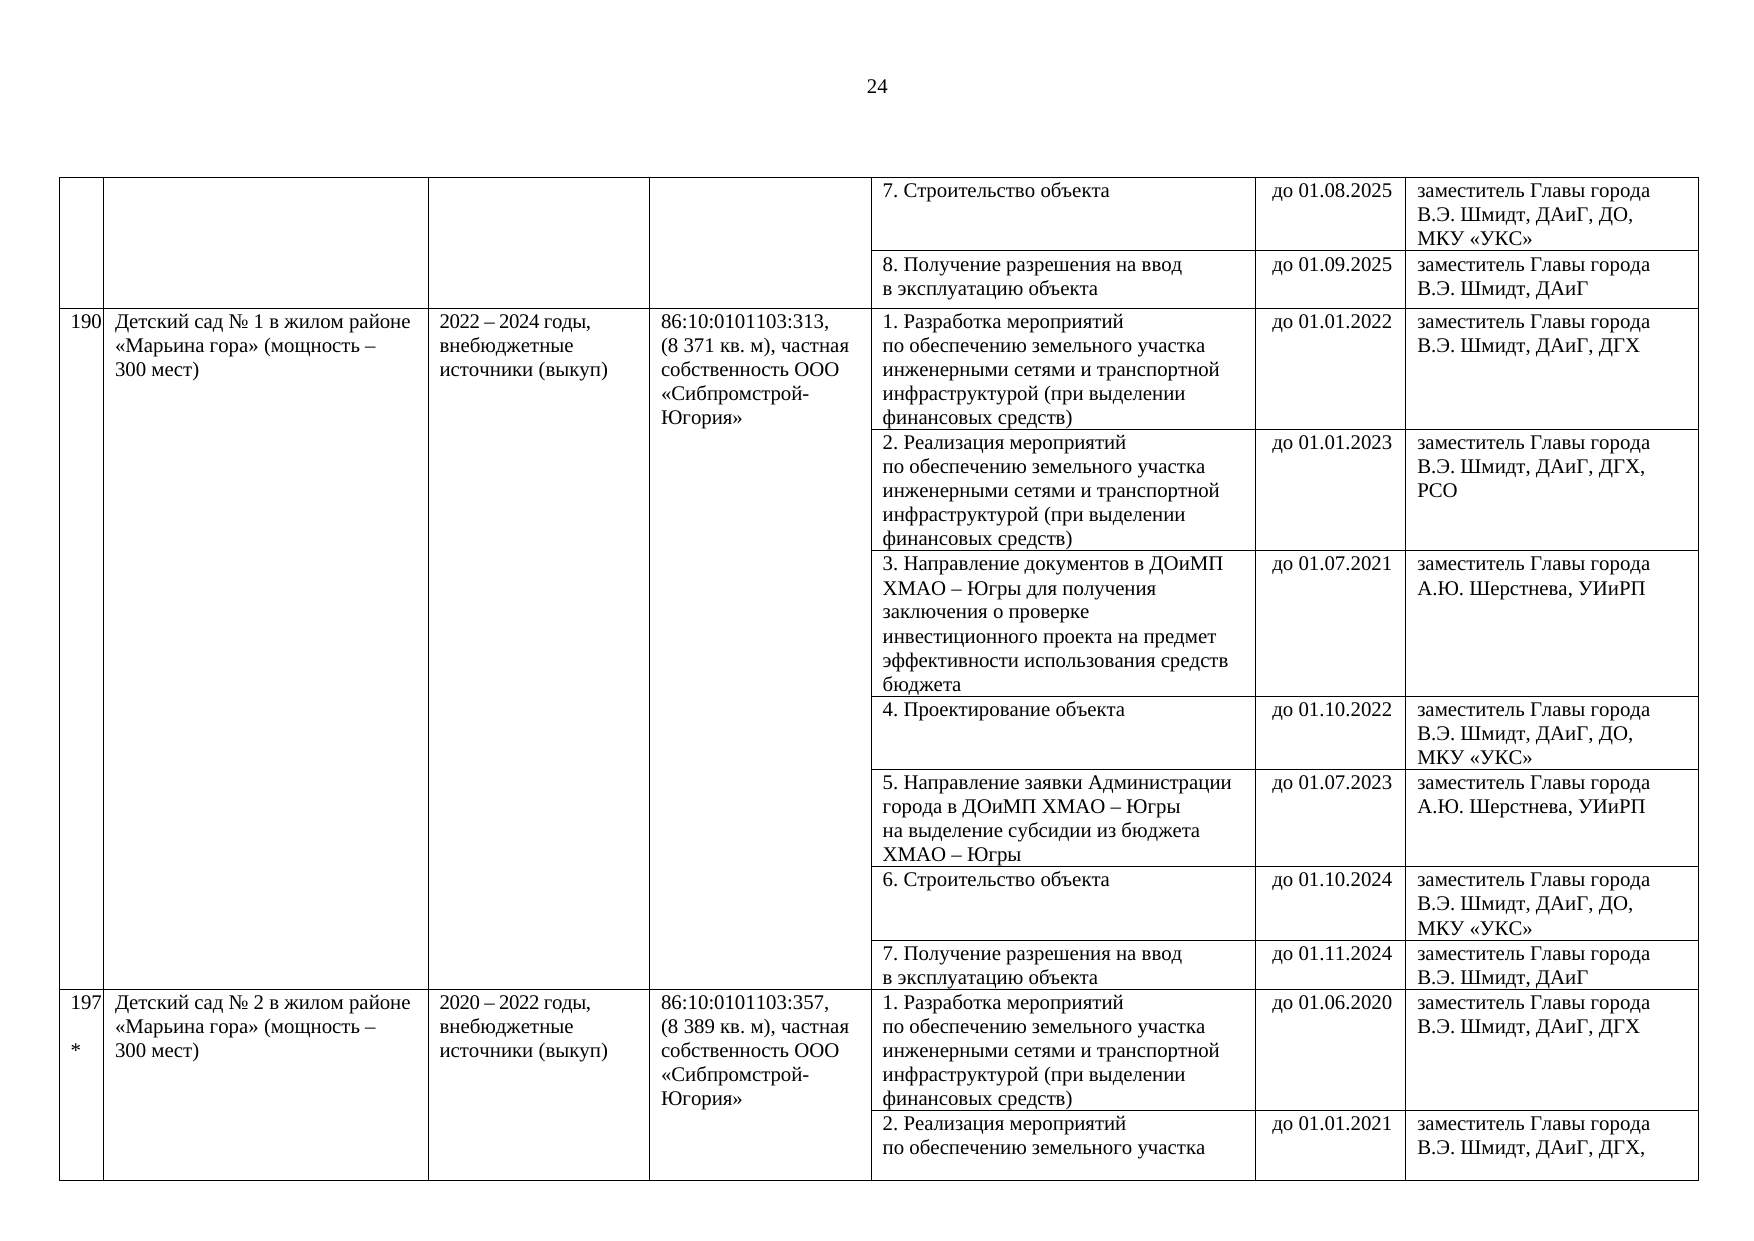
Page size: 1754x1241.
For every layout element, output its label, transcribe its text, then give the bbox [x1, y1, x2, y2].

table_cell 4. Проектирование объекта [872, 697, 1255, 769]
table_cell заместитель Главы города А.Ю. Шерстнева, УИиРП [1406, 770, 1698, 866]
table_cell * [60, 990, 103, 1180]
table_cell заместитель Главы города В.Э. Шмидт, ДАиГ [1406, 941, 1698, 989]
table_cell 86:10:0101103:357, (8 389 кв. м), частная собственность ООО «Сибпромстрой- Югория» [650, 990, 871, 1180]
table_cell до 01.09.2025 [1256, 251, 1405, 308]
table_cell 2. Реализация мероприятий по обеспечению земельного участка инженерными сетями и транспортной инфраструктурой (при выделении финансовых средств) [872, 430, 1255, 550]
table_cell до 01.10.2024 [1256, 867, 1405, 939]
table_cell [60, 309, 103, 989]
table_cell заместитель Главы города В.Э. Шмидт, ДАиГ, ДГХ [1406, 309, 1698, 429]
table_cell до 01.01.2021 [1256, 1111, 1405, 1180]
table_cell до 01.07.2021 [1256, 551, 1405, 696]
table_cell 1. Разработка мероприятий по обеспечению земельного участка инженерными сетями и транспортной инфраструктурой (при выделении финансовых средств) [872, 309, 1255, 429]
table_cell до 01.11.2024 [1256, 941, 1405, 989]
table_cell Детский сад № 1 в жилом районе «Марьина гора» (мощность – 300 мест) [104, 309, 428, 989]
table_cell заместитель Главы города В.Э. Шмидт, ДАиГ [1406, 251, 1698, 308]
table_cell 8. Получение разрешения на ввод в эксплуатацию объекта [872, 251, 1255, 308]
table_cell 2020 – 2022 годы, внебюджетные источники (выкуп) [429, 990, 649, 1180]
table_cell заместитель Главы города В.Э. Шмидт, ДАиГ, ДГХ [1406, 990, 1698, 1110]
table_cell заместитель Главы города В.Э. Шмидт, ДАиГ, ДО, МКУ «УКС» [1406, 697, 1698, 769]
table_cell до 01.06.2020 [1256, 990, 1405, 1110]
table_cell Детский сад № 2 в жилом районе «Марьина гора» (мощность – 300 мест) [104, 990, 428, 1180]
table_cell до 01.08.2025 [1256, 178, 1405, 250]
table_cell до 01.10.2022 [1256, 697, 1405, 769]
table_cell до 01.01.2022 [1256, 309, 1405, 429]
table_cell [872, 1111, 1255, 1180]
table_cell заместитель Главы города А.Ю. Шерстнева, УИиРП [1406, 551, 1698, 696]
table_cell 86:10:0101103:313, (8 371 кв. м), частная собственность ООО «Сибпромстрой- Югория» [650, 309, 871, 989]
table_cell 3. Направление документов в ДОиМП ХМАО – Югры для получения заключения о проверке инвестиционного проекта на предмет эффективности использования средств бюджета [872, 551, 1255, 696]
table_cell 7. Строительство объекта [872, 178, 1255, 250]
table_cell заместитель Главы города В.Э. Шмидт, ДАиГ, ДГХ, РСО [1406, 430, 1698, 550]
table_cell до 01.07.2023 [1256, 770, 1405, 866]
table_cell 5. Направление заявки Администрации города в ДОиМП ХМАО – Югры на выделение субсидии из бюджета ХМАО – Югры [872, 770, 1255, 866]
table_cell 6. Строительство объекта [872, 867, 1255, 939]
table_cell до 01.01.2023 [1256, 430, 1405, 550]
table_cell 7. Получение разрешения на ввод в эксплуатацию объекта [872, 941, 1255, 989]
table_cell заместитель Главы города В.Э. Шмидт, ДАиГ, ДО, МКУ «УКС» [1406, 867, 1698, 939]
table_cell 1. Разработка мероприятий по обеспечению земельного участка инженерными сетями и транспортной инфраструктурой (при выделении финансовых средств) [872, 990, 1255, 1110]
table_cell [1406, 1111, 1698, 1180]
table_cell 2022 – 2024 годы, внебюджетные источники (выкуп) [429, 309, 649, 989]
table_cell заместитель Главы города В.Э. Шмидт, ДАиГ, ДО, МКУ «УКС» [1406, 178, 1698, 250]
